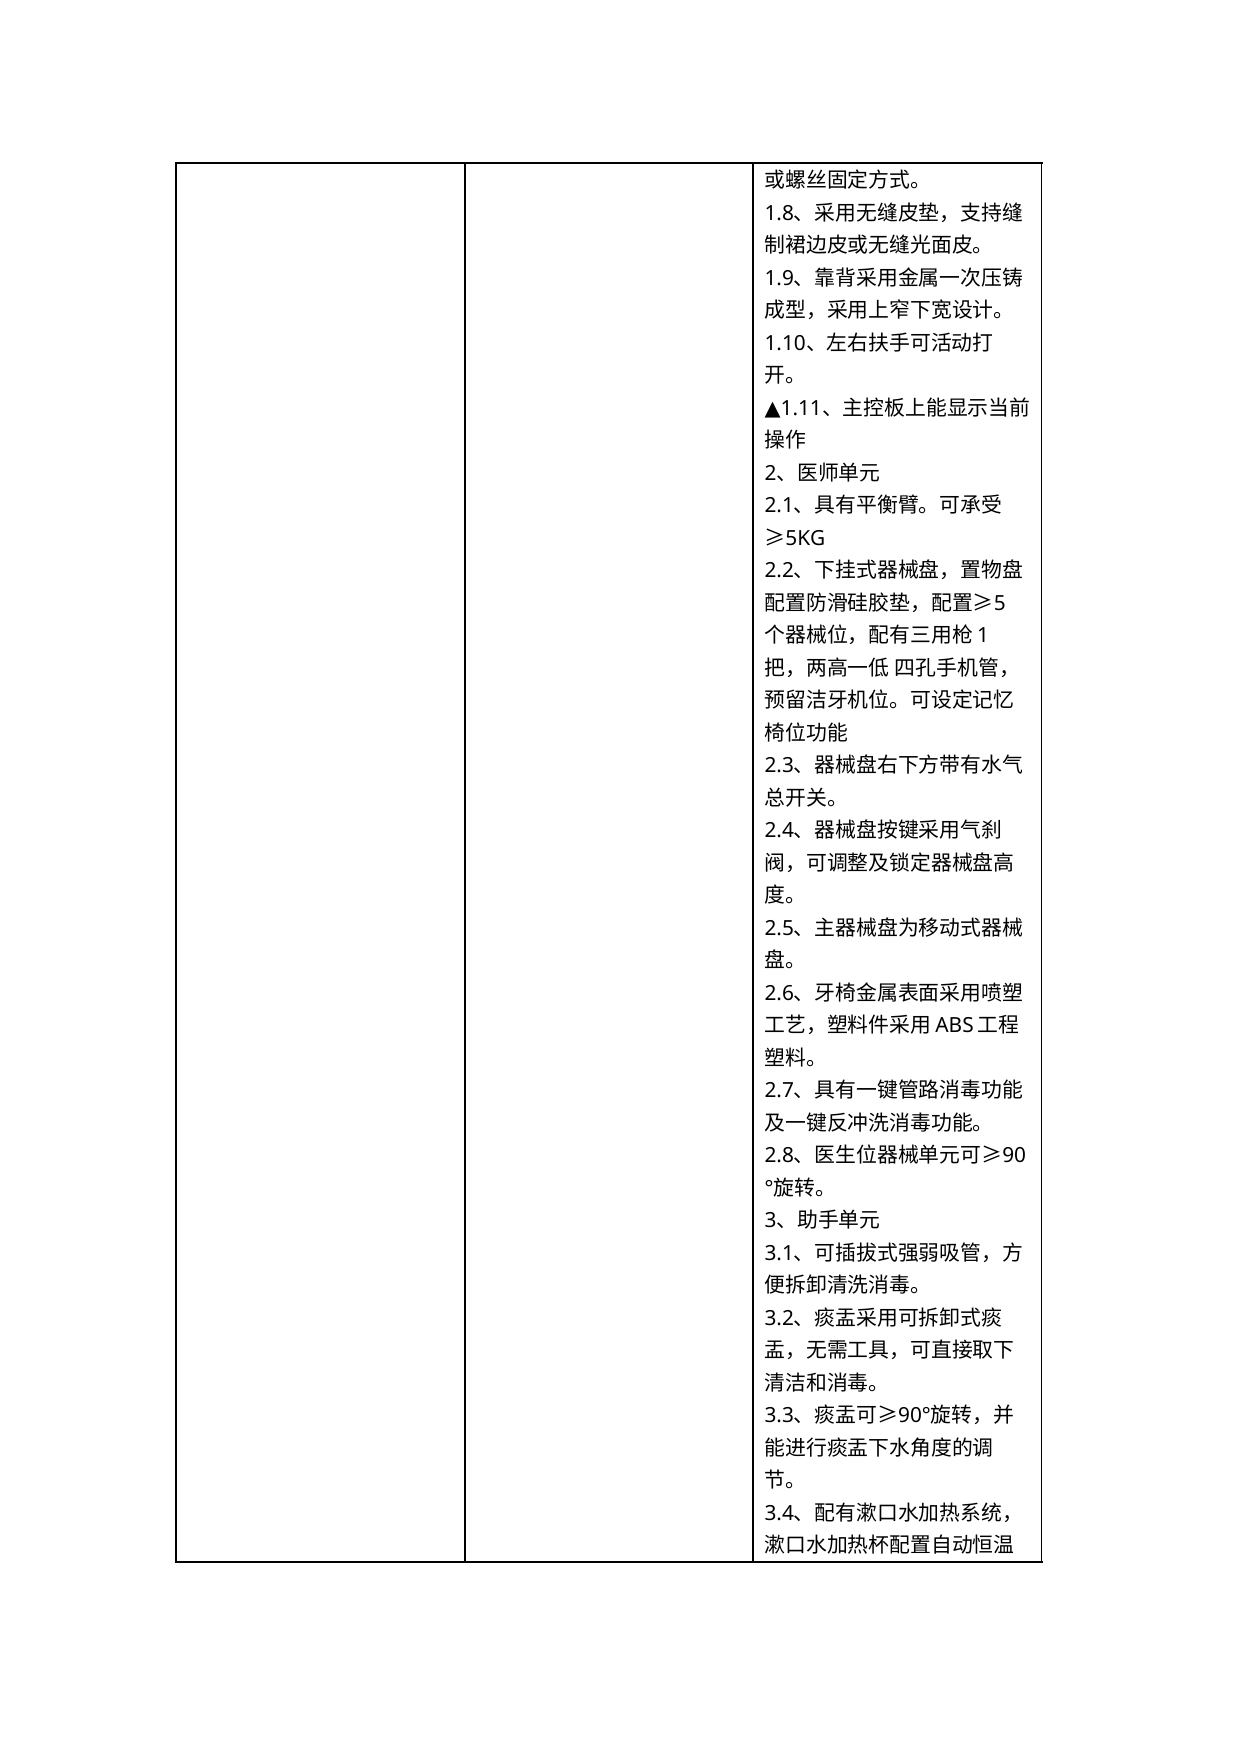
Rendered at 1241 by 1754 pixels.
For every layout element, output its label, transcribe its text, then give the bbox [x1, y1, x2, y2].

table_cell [754, 164, 1041, 1561]
table_cell [466, 164, 752, 1561]
table_cell 1 [177, 164, 464, 1561]
